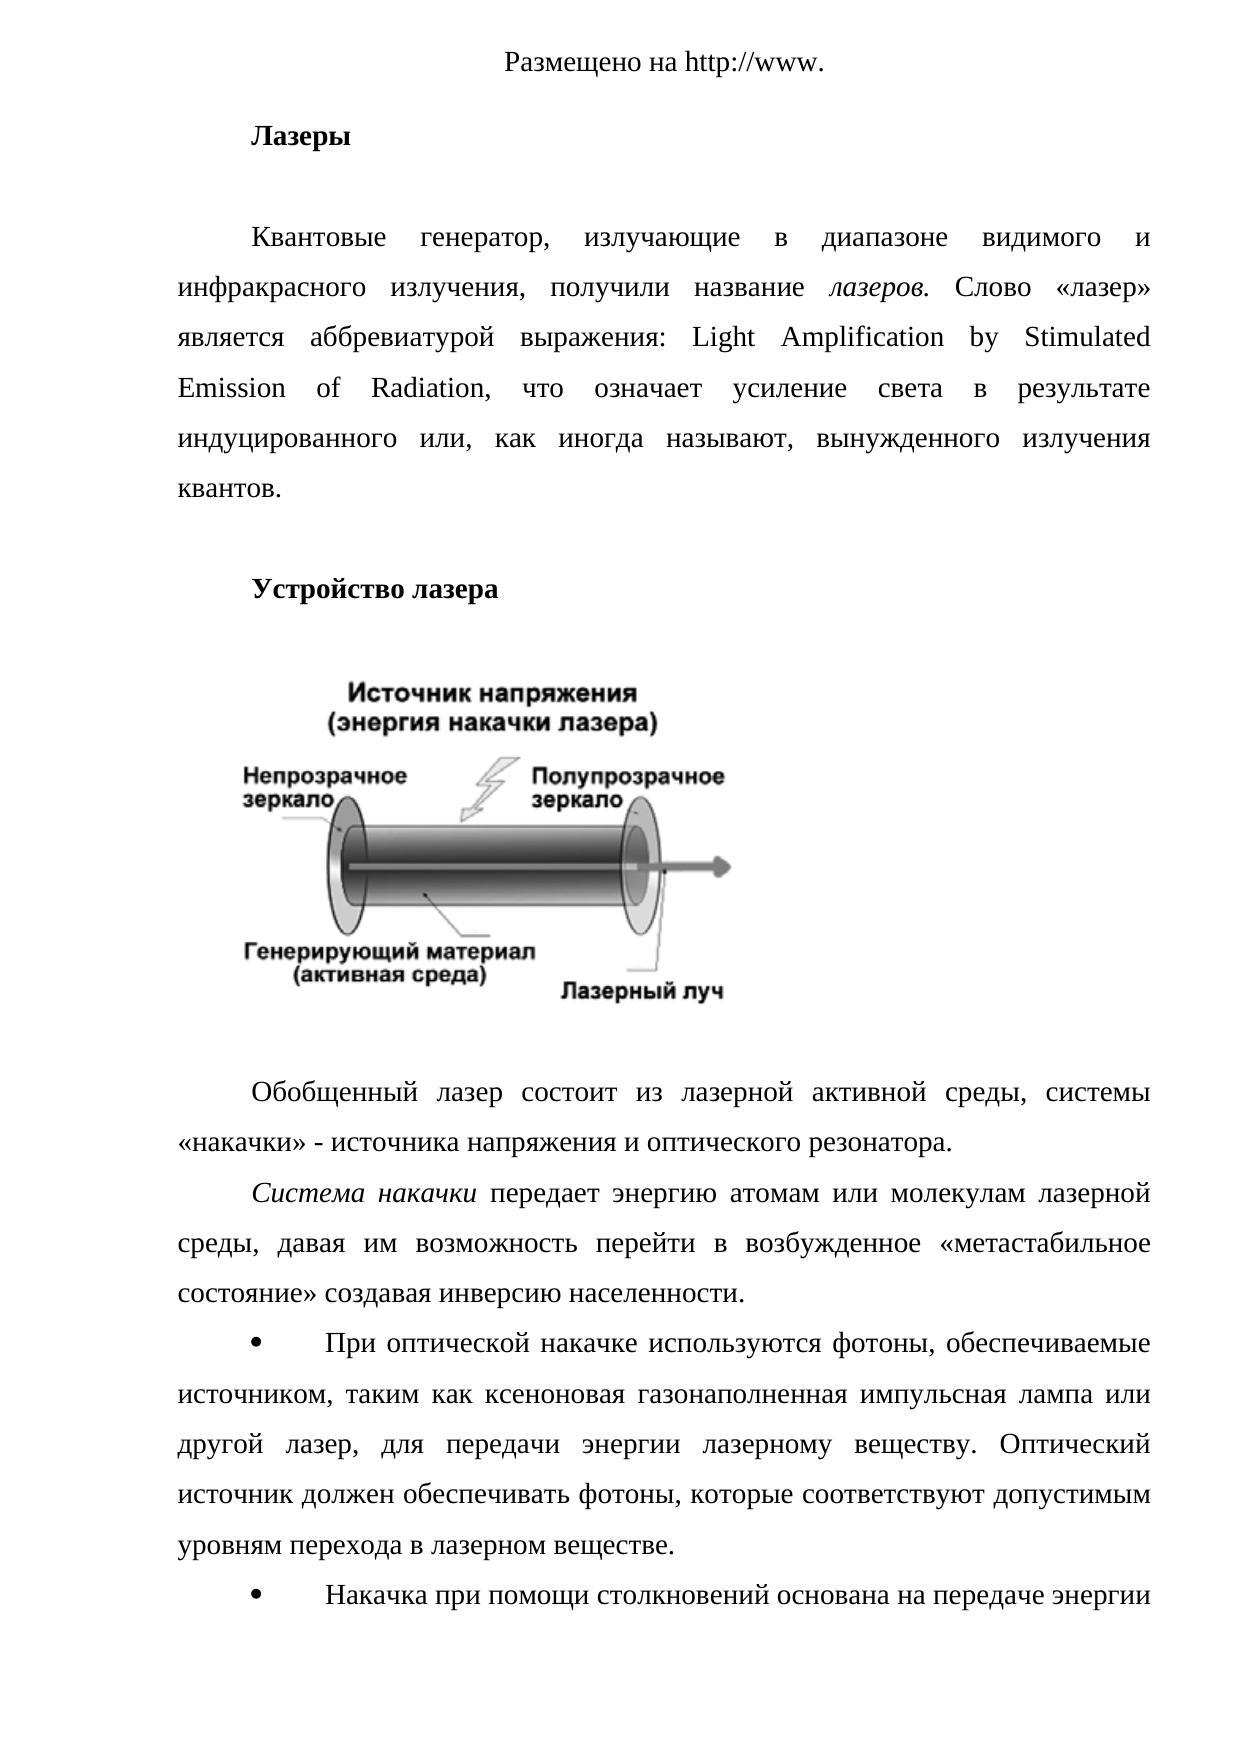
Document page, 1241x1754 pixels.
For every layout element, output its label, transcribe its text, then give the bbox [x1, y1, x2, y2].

text Обобщенный лазер состоит из лазерной активной среды, системы «накачки» - источника напряжения и оптического резонатора. [177, 1074, 1152, 1158]
text Квантовые генератор, излучающие в диапазоне видимого и инфракрасного излучения, получили название лазеров. Слово «лазер» является аббревиатурой выражения: Light Amplification by Stimulated Emission of Radiation, что означает усиление света в результате индуцированного или, как иногда называют, вынужденного излучения квантов. [177, 219, 1152, 504]
list При оптической накачке используются фотоны, обеспечиваемые источником, таким как ксеноновая газонаполненная импульсная лампа или другой лазер, для передачи энергии лазерному веществу. Оптический источник должен обеспечивать фотоны, которые соответствуют допустимым уровням перехода в лазерном веществе. [177, 1326, 1152, 1561]
text Устройство лазера [177, 571, 1152, 604]
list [177, 1577, 1152, 1611]
text Лазеры [177, 118, 1152, 152]
text Система накачки передает энергию атомам или молекулам лазерной среды, давая им возможность перейти в возбужденное «метастабильное состояние» создавая инверсию населенности. [177, 1175, 1152, 1309]
